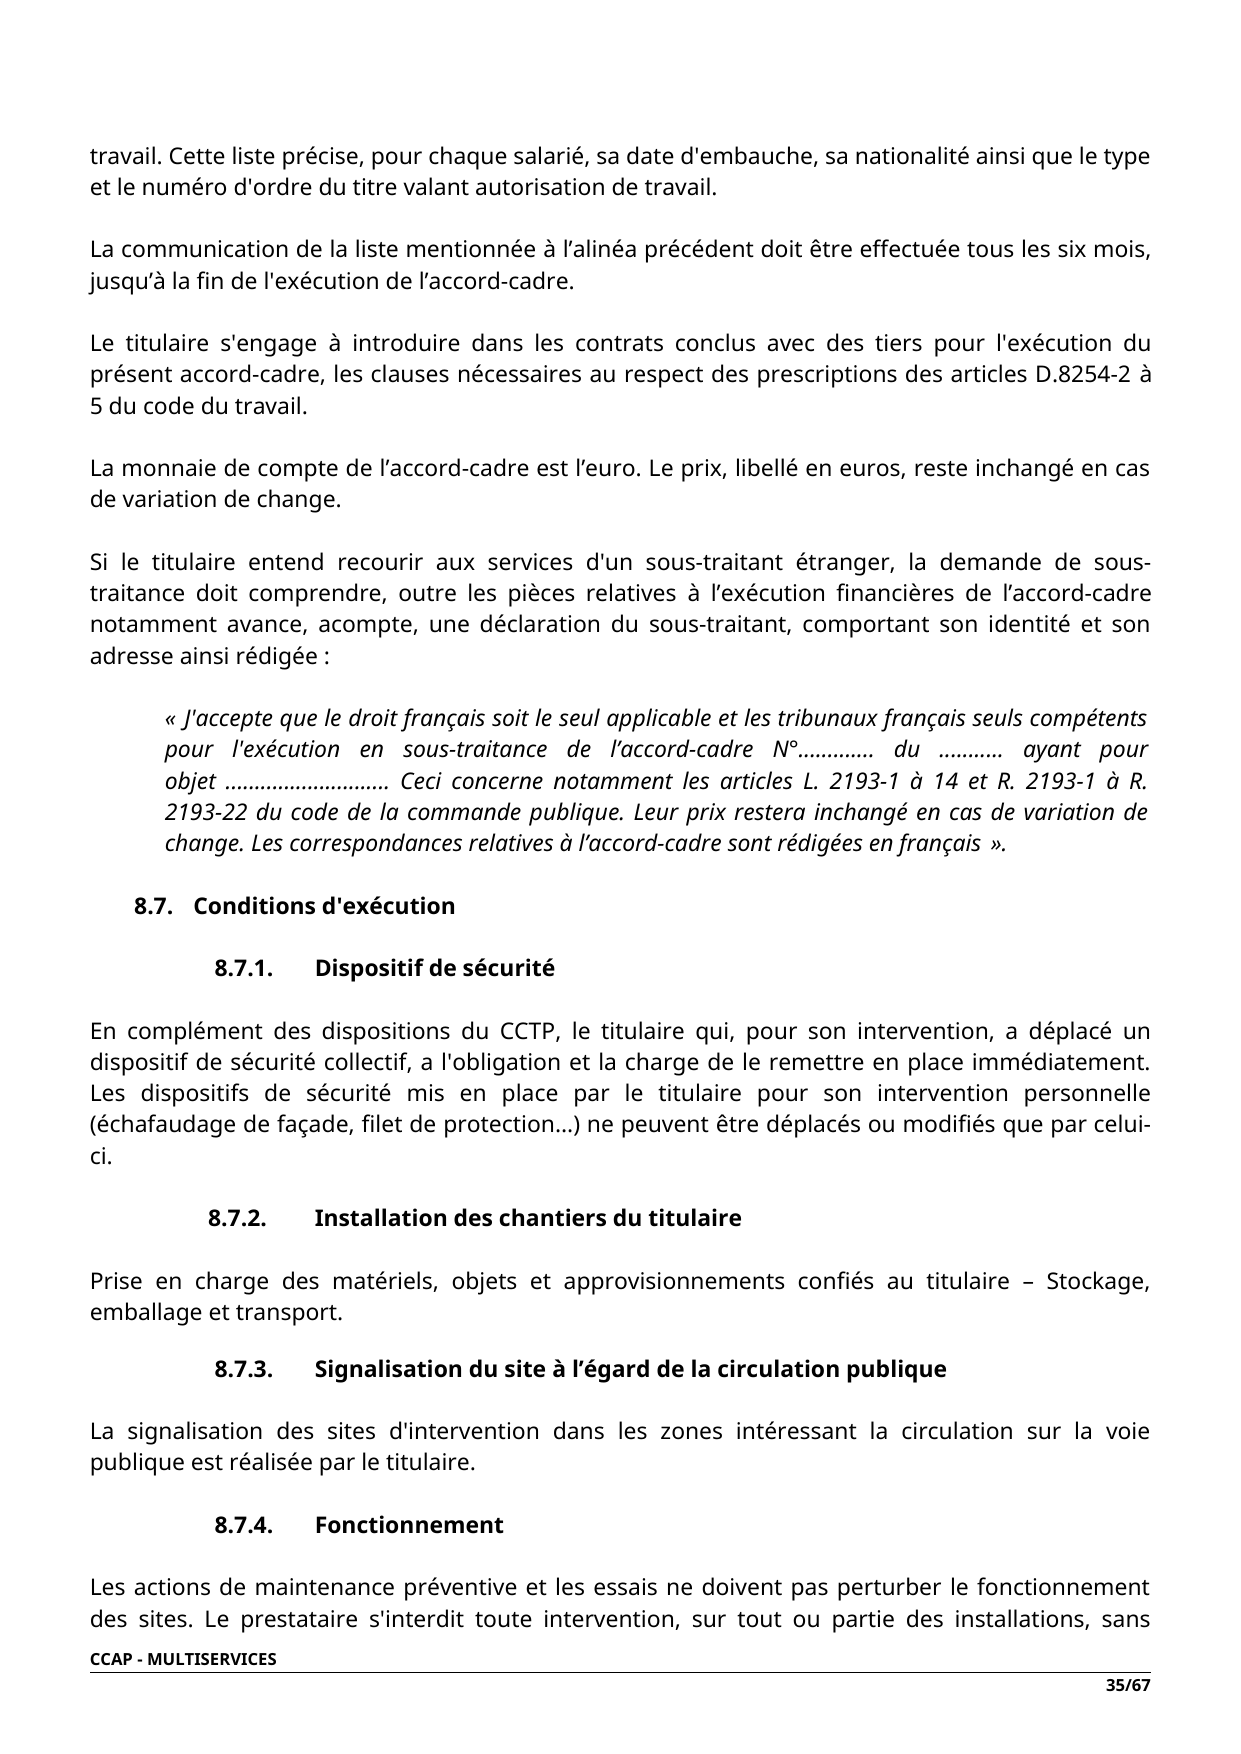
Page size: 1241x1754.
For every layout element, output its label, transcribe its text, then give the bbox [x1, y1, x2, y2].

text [89, 139, 1152, 202]
list Conditions d'exécution [134, 889, 1152, 921]
text La communication de la liste mentionnée à l’alinéa précédent doit être effectuée tous les six mois, jusqu’à la fin de l'exécution de l’accord-cadre. [89, 233, 1152, 296]
text La monnaie de compte de l’accord-cadre est l’euro. Le prix, libellé en euros, reste inchangé en cas de variation de change. [89, 452, 1152, 514]
text La signalisation des sites d'intervention dans les zones intéressant la circulation sur la voie publique est réalisée par le titulaire. [89, 1415, 1152, 1478]
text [89, 1571, 1152, 1634]
text En complément des dispositions du CCTP, le titulaire qui, pour son intervention, a déplacé un dispositif de sécurité collectif, a l'obligation et la charge de le remettre en place immédiatement. Les dispositifs de sécurité mis en place par le titulaire pour son intervention personnelle (échafaudage de façade, filet de protection…) ne peuvent être déplacés ou modifiés que par celui-ci. [89, 1014, 1152, 1171]
text « J'accepte que le droit français soit le seul applicable et les tribunaux français seuls compétents pour l'exécution en sous-traitance de l’accord-cadre N°............. du ........... ayant pour objet ............................ Ceci concerne notamment les articles L. 2193-1 à 14 et R. 2193-1 à R. 2193-22 du code de la commande publique. Leur prix restera inchangé en cas de variation de change. Les correspondances relatives à l’accord-cadre sont rédigées en français ». [164, 702, 1152, 858]
list Signalisation du site à l’égard de la circulation publique [214, 1353, 1152, 1384]
text Prise en charge des matériels, objets et approvisionnements confiés au titulaire – Stockage, emballage et transport. [89, 1264, 1152, 1327]
list Dispositif de sécurité [214, 952, 1152, 983]
list Fonctionnement [214, 1509, 1152, 1540]
list Installation des chantiers du titulaire [208, 1202, 1152, 1233]
text Si le titulaire entend recourir aux services d'un sous-traitant étranger, la demande de sous-traitance doit comprendre, outre les pièces relatives à l’exécution financières de l’accord-cadre notamment avance, acompte, une déclaration du sous-traitant, comportant son identité et son adresse ainsi rédigée : [89, 546, 1152, 671]
